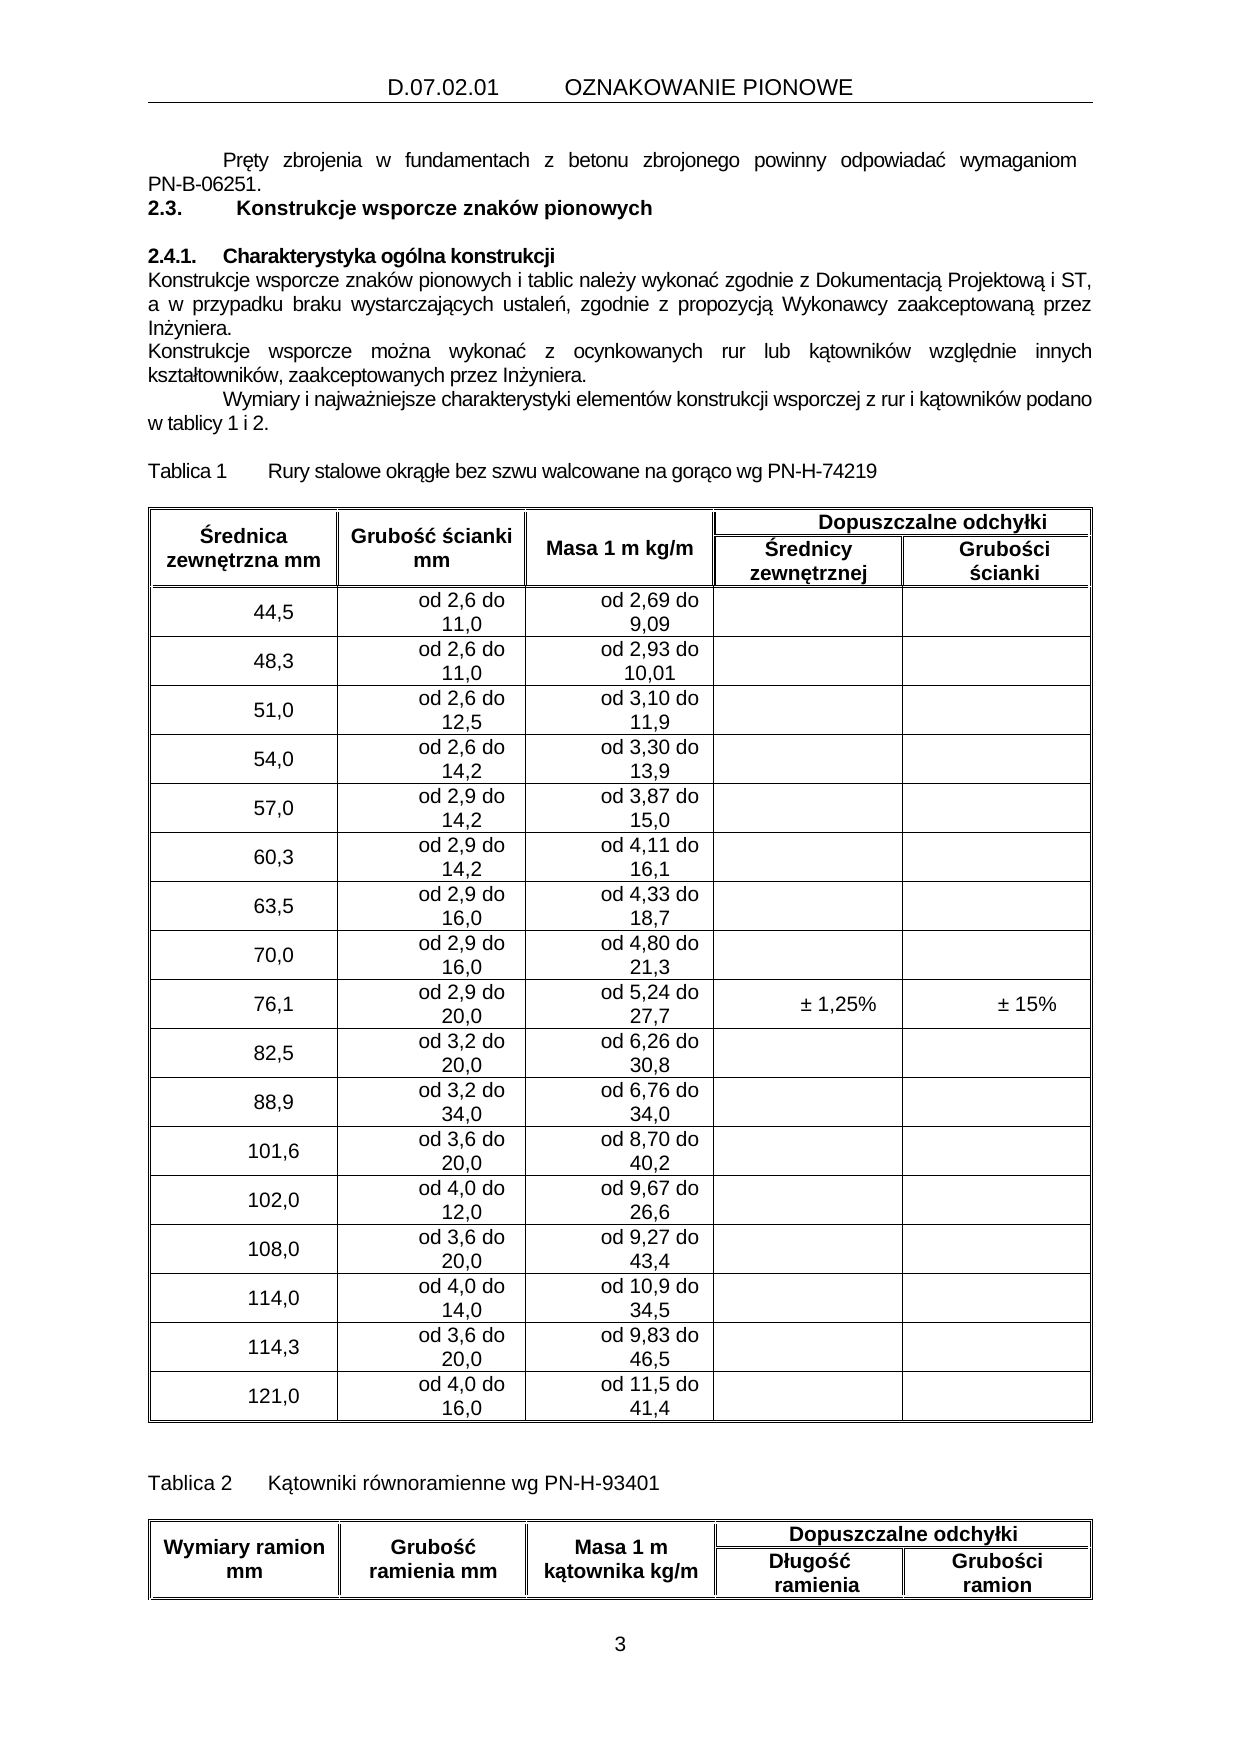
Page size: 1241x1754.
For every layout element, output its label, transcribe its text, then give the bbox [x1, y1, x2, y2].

table_cell od 4,0 do 16,0 [338, 1372, 525, 1419]
table_cell od 11,5 do 41,4 [526, 1372, 713, 1419]
table_cell [903, 1029, 1090, 1077]
text Tablica 2 Kątowniki równoramienne wg PN-H-93401 [148, 1471, 1093, 1494]
table_cell od 2,9 do 20,0 [338, 980, 525, 1028]
table_header Dopuszczalne odchyłki [715, 1522, 1090, 1546]
table_cell [903, 585, 1091, 636]
table_cell od 3,30 do 13,9 [526, 735, 713, 783]
table_cell 60,3 [151, 833, 337, 881]
table_cell od 9,27 do 43,4 [526, 1225, 713, 1273]
table_cell 108,0 [151, 1225, 337, 1273]
table_header Dopuszczalne odchyłki [714, 510, 1090, 534]
table_cell od 2,9 do 16,0 [338, 882, 525, 930]
table_cell [714, 882, 902, 930]
table_cell od 6,26 do 30,8 [526, 1029, 713, 1077]
table_cell [903, 1127, 1090, 1175]
table_cell [903, 1274, 1090, 1322]
table_cell [714, 1029, 902, 1077]
table_cell od 3,2 do 34,0 [338, 1078, 525, 1126]
table_cell [903, 931, 1090, 979]
table_cell [714, 1225, 902, 1273]
table_cell [714, 784, 902, 832]
table_cell od 3,6 do 20,0 [338, 1323, 525, 1371]
table_cell [714, 1078, 902, 1126]
table_cell [714, 1274, 902, 1322]
table_cell Średnicy zewnętrznej [716, 537, 901, 585]
table_cell [714, 931, 902, 979]
table_cell od 4,33 do 18,7 [526, 882, 713, 930]
table_cell [714, 1323, 902, 1371]
table_cell od 3,87 do 15,0 [526, 784, 713, 832]
table_cell 82,5 [151, 1029, 337, 1077]
table_header Wymiary ramion mm [151, 1522, 339, 1597]
table_cell 114,0 [151, 1274, 337, 1322]
table_cell Grubości ścianki [903, 534, 1091, 585]
table_cell Długość ramienia [715, 1549, 903, 1597]
table_cell [903, 686, 1090, 734]
table_header Masa 1 m kątownika kg/m [527, 1522, 715, 1597]
table_cell od 4,0 do 12,0 [338, 1176, 525, 1224]
table_cell [903, 882, 1090, 930]
table_cell Grubości ramion [904, 1546, 1090, 1597]
table_header Grubość ścianki mm [338, 508, 526, 585]
table_cell ± 15% [903, 980, 1090, 1028]
text Konstrukcje wsporcze znaków pionowych i tablic należy wykonać zgodnie z Dokumentacją Projektową i ST, a w przypadku braku wystarczających ustaleń, zgodnie z propozycją Wykonawcy zaakceptowaną przez Inżyniera. [148, 267, 1093, 339]
text 2.4.1. Charakterystyka ogólna konstrukcji [148, 243, 1093, 267]
table_cell 51,0 [151, 686, 337, 734]
table_header Średnica zewnętrzna mm [149, 508, 338, 585]
table_cell [714, 637, 902, 685]
table_cell od 10,9 do 34,5 [526, 1274, 713, 1322]
table_cell od 4,80 do 21,3 [526, 931, 713, 979]
table_cell [903, 1176, 1090, 1224]
table_header Masa 1 m kg/m [526, 508, 714, 585]
table_cell od 2,9 do 16,0 [338, 931, 525, 979]
table_cell 121,0 [151, 1372, 337, 1419]
table_cell od 2,9 do 14,2 [338, 833, 525, 881]
table_cell 114,3 [151, 1323, 337, 1371]
table_cell od 3,6 do 20,0 [338, 1127, 525, 1175]
table_cell od 2,6 do 11,0 [338, 637, 525, 685]
table_cell od 2,93 do 10,01 [526, 637, 713, 685]
table_cell od 6,76 do 34,0 [526, 1078, 713, 1126]
table_header Grubość ramienia mm [340, 1520, 527, 1597]
table_cell od 3,6 do 20,0 [338, 1225, 525, 1273]
table_cell 48,3 [151, 637, 337, 685]
table_cell [714, 833, 902, 881]
table_cell [903, 833, 1090, 881]
text Wymiary i najważniejsze charakterystyki elementów konstrukcji wsporczej z rur i kątowników podano w tablicy 1 i 2. [148, 387, 1093, 435]
table_cell od 4,11 do 16,1 [526, 833, 713, 881]
table_cell [903, 1372, 1090, 1419]
table_cell 54,0 [151, 735, 337, 783]
table_cell [903, 1225, 1090, 1273]
table_cell [903, 1323, 1090, 1371]
table_cell 63,5 [151, 882, 337, 930]
table_cell 102,0 [151, 1176, 337, 1224]
table_cell od 3,10 do 11,9 [526, 686, 713, 734]
table_cell [714, 588, 902, 636]
table_cell 101,6 [151, 1127, 337, 1175]
table_cell od 8,70 do 40,2 [526, 1127, 713, 1175]
table_cell od 2,6 do 14,2 [338, 735, 525, 783]
table_cell od 9,67 do 26,6 [526, 1176, 713, 1224]
table_cell [714, 1127, 902, 1175]
table_cell 44,5 [149, 585, 337, 636]
table_cell [903, 637, 1090, 685]
table_cell [714, 1372, 902, 1419]
table_cell [714, 1176, 902, 1224]
table_cell [903, 1078, 1090, 1126]
text Pręty zbrojenia w fundamentach z betonu zbrojonego powinny odpowiadać wymaganiom PN-B-06251. [148, 148, 1093, 196]
list Konstrukcje wsporcze znaków pionowych [148, 196, 1093, 219]
text Konstrukcje wsporcze można wykonać z ocynkowanych rur lub kątowników względnie innych kształtowników, zaakceptowanych przez Inżyniera. [148, 339, 1093, 387]
table_cell [903, 735, 1090, 783]
table_cell od 5,24 do 27,7 [526, 980, 713, 1028]
table_cell 70,0 [151, 931, 337, 979]
table_cell [903, 784, 1090, 832]
table_cell od 9,83 do 46,5 [526, 1323, 713, 1371]
table_cell 76,1 [151, 980, 337, 1028]
table_cell [714, 686, 902, 734]
table_cell od 2,69 do 9,09 [526, 588, 713, 636]
text Tablica 1 Rury stalowe okrągłe bez szwu walcowane na gorąco wg PN-H-74219 [148, 459, 1093, 483]
table_cell 88,9 [151, 1078, 337, 1126]
table_cell od 2,6 do 11,0 [338, 588, 525, 636]
table_cell [714, 735, 902, 783]
table_cell 57,0 [151, 784, 337, 832]
table_cell od 4,0 do 14,0 [338, 1274, 525, 1322]
table_cell ± 1,25% [714, 980, 902, 1028]
table_cell od 2,9 do 14,2 [338, 784, 525, 832]
table_cell od 3,2 do 20,0 [338, 1029, 525, 1077]
table_cell od 2,6 do 12,5 [338, 686, 525, 734]
